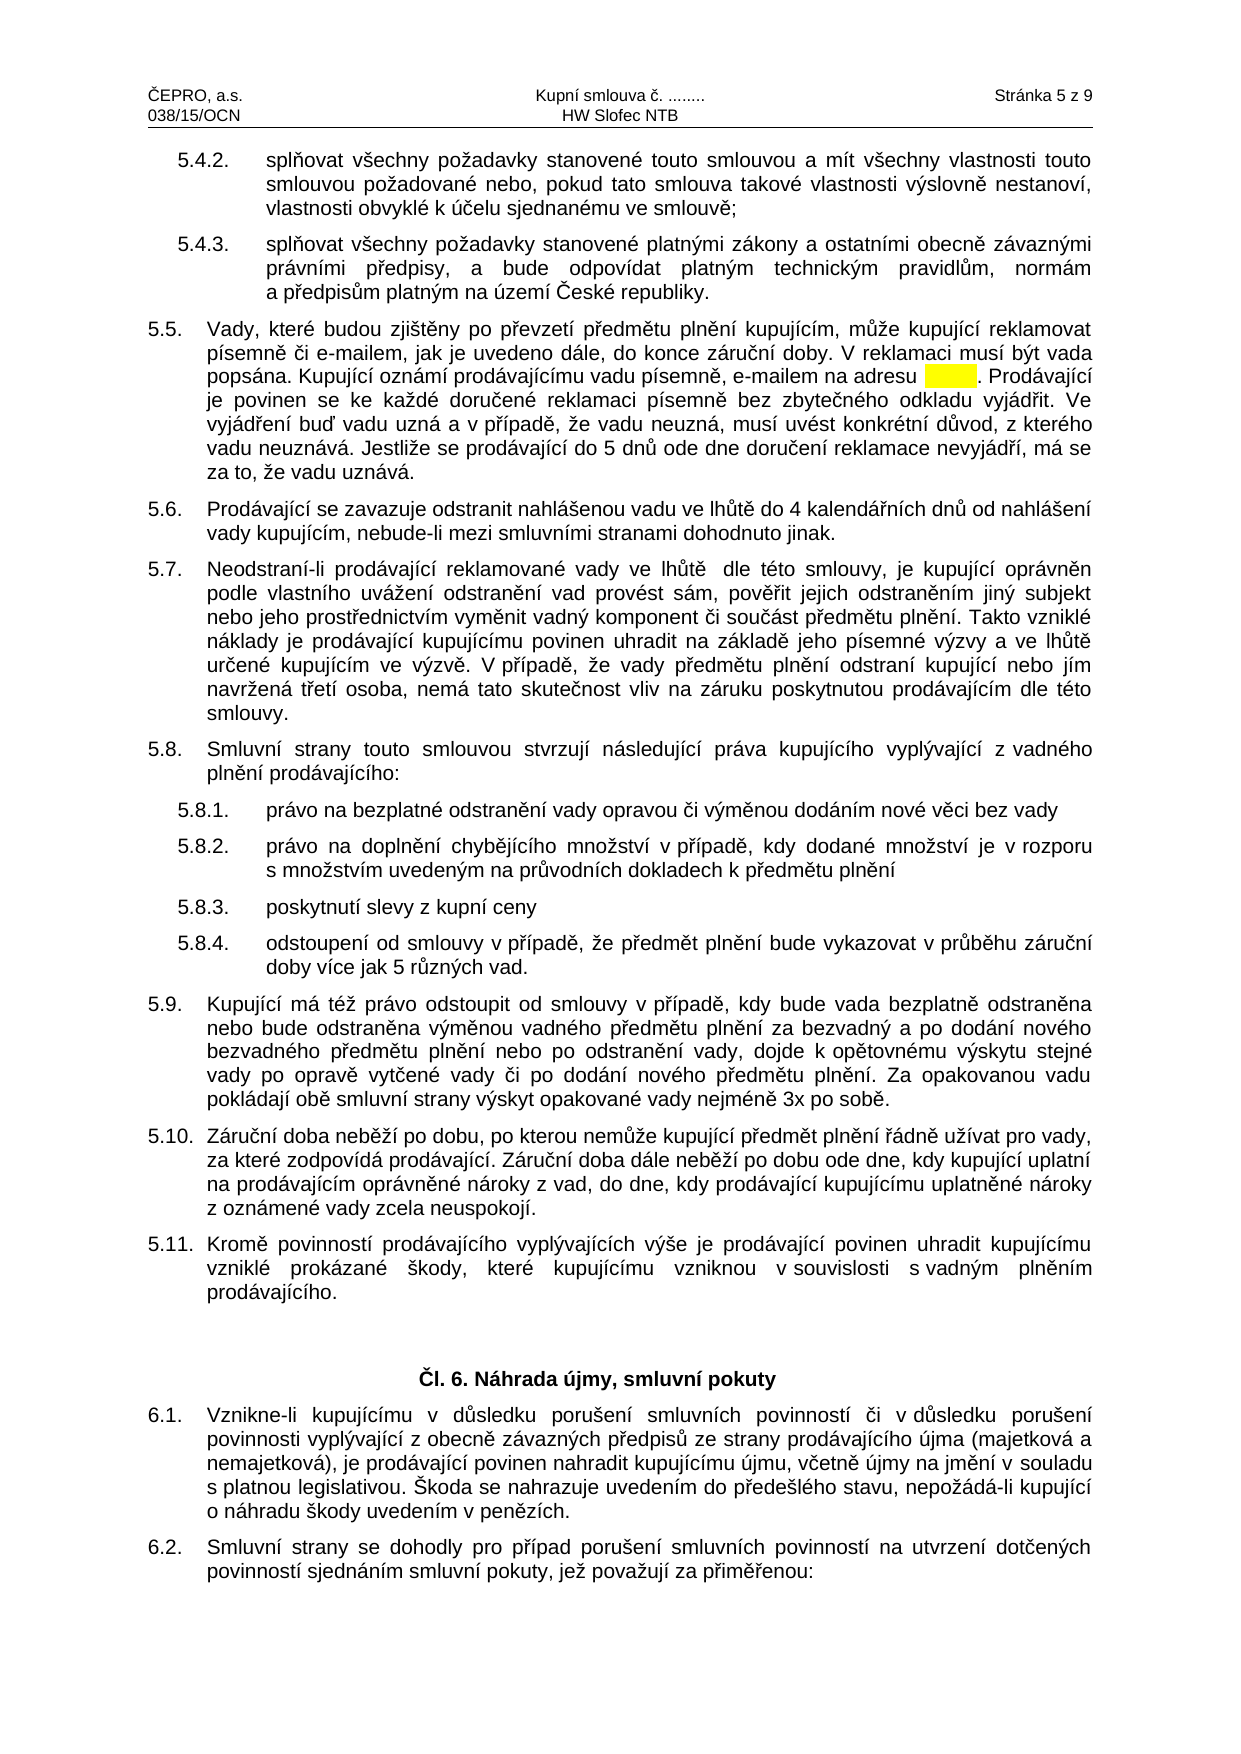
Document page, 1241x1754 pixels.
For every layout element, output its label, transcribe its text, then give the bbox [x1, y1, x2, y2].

text Smluvní strany se dohodly pro případ porušení smluvních povinností na utvrzení dotčených povinností sjednáním smluvní pokuty, jež považují za přiměřenou: [148, 1535, 1093, 1583]
text Neodstraní-li prodávající reklamované vady ve lhůtě dle této smlouvy, je kupující oprávněn podle vlastního uvážení odstranění vad provést sám, pověřit jejich odstraněním jiný subjekt nebo jeho prostřednictvím vyměnit vadný komponent či součást předmětu plnění. Takto vzniklé náklady je prodávající kupujícímu povinen uhradit na základě jeho písemné výzvy a ve lhůtě určené kupujícím ve výzvě. V případě, že vady předmětu plnění odstraní kupující nebo jím navržená třetí osoba, nemá tato skutečnost vliv na záruku poskytnutou prodávajícím dle této smlouvy. [148, 557, 1093, 725]
text poskytnutí slevy z kupní ceny [177, 894, 1093, 918]
text Záruční doba neběží po dobu, po kterou nemůže kupující předmět plnění řádně užívat pro vady, za které zodpovídá prodávající. Záruční doba dále neběží po dobu ode dne, kdy kupující uplatní na prodávajícím oprávněné nároky z vad, do dne, kdy prodávající kupujícímu uplatněné nároky z oznámené vady zcela neuspokojí. [148, 1124, 1093, 1219]
text Náhrada újmy, smluvní pokuty [102, 1366, 1093, 1390]
text odstoupení od smlouvy v případě, že předmět plnění bude vykazovat v průběhu záruční doby více jak 5 různých vad. [177, 931, 1093, 979]
text splňovat všechny požadavky stanovené platnými zákony a ostatními obecně závaznými právními předpisy, a bude odpovídat platným technickým pravidlům, normám a předpisům platným na území České republiky. [177, 232, 1093, 304]
text právo na bezplatné odstranění vady opravou či výměnou dodáním nové věci bez vady [177, 798, 1093, 822]
text Prodávající se zavazuje odstranit nahlášenou vadu ve lhůtě do 4 kalendářních dnů od nahlášení vady kupujícím, nebude-li mezi smluvními stranami dohodnuto jinak. [148, 497, 1093, 544]
text Vady, které budou zjištěny po převzetí předmětu plnění kupujícím, může kupující reklamovat písemně či e-mailem, jak je uvedeno dále, do konce záruční doby. V reklamaci musí být vada popsána. Kupující oznámí prodávajícímu vadu písemně, e-mailem na adresu . Prodávající je povinen se ke každé doručené reklamaci písemně bez zbytečného odkladu vyjádřit. Ve vyjádření buď vadu uzná a v případě, že vadu neuzná, musí uvést konkrétní důvod, z kterého vadu neuznává. Jestliže se prodávající do 5 dnů ode dne doručení reklamace nevyjádří, má se za to, že vadu uznává. [148, 316, 1093, 484]
text právo na doplnění chybějícího množství v případě, kdy dodané množství je v rozporu s množstvím uvedeným na průvodních dokladech k předmětu plnění [177, 834, 1093, 882]
text splňovat všechny požadavky stanovené touto smlouvou a mít všechny vlastnosti touto smlouvou požadované nebo, pokud tato smlouva takové vlastnosti výslovně nestanoví, vlastnosti obvyklé k účelu sjednanému ve smlouvě; [177, 148, 1093, 219]
text Kromě povinností prodávajícího vyplývajících výše je prodávající povinen uhradit kupujícímu vzniklé prokázané škody, které kupujícímu vzniknou v souvislosti s vadným plněním prodávajícího. [148, 1232, 1093, 1304]
text Vznikne-li kupujícímu v důsledku porušení smluvních povinností či v důsledku porušení povinnosti vyplývající z obecně závazných předpisů ze strany prodávajícího újma (majetková a nemajetková), je prodávající povinen nahradit kupujícímu újmu, včetně újmy na jmění v souladu s platnou legislativou. Škoda se nahrazuje uvedením do předešlého stavu, nepožádá-li kupující o náhradu škody uvedením v penězích. [148, 1403, 1093, 1523]
text Smluvní strany touto smlouvou stvrzují následující práva kupujícího vyplývající z vadného plnění prodávajícího: [148, 737, 1093, 785]
text Kupující má též právo odstoupit od smlouvy v případě, kdy bude vada bezplatně odstraněna nebo bude odstraněna výměnou vadného předmětu plnění za bezvadný a po dodání nového bezvadného předmětu plnění nebo po odstranění vady, dojde k opětovnému výskytu stejné vady po opravě vytčené vady či po dodání nového předmětu plnění. Za opakovanou vadu pokládají obě smluvní strany výskyt opakované vady nejméně 3x po sobě. [148, 991, 1093, 1111]
